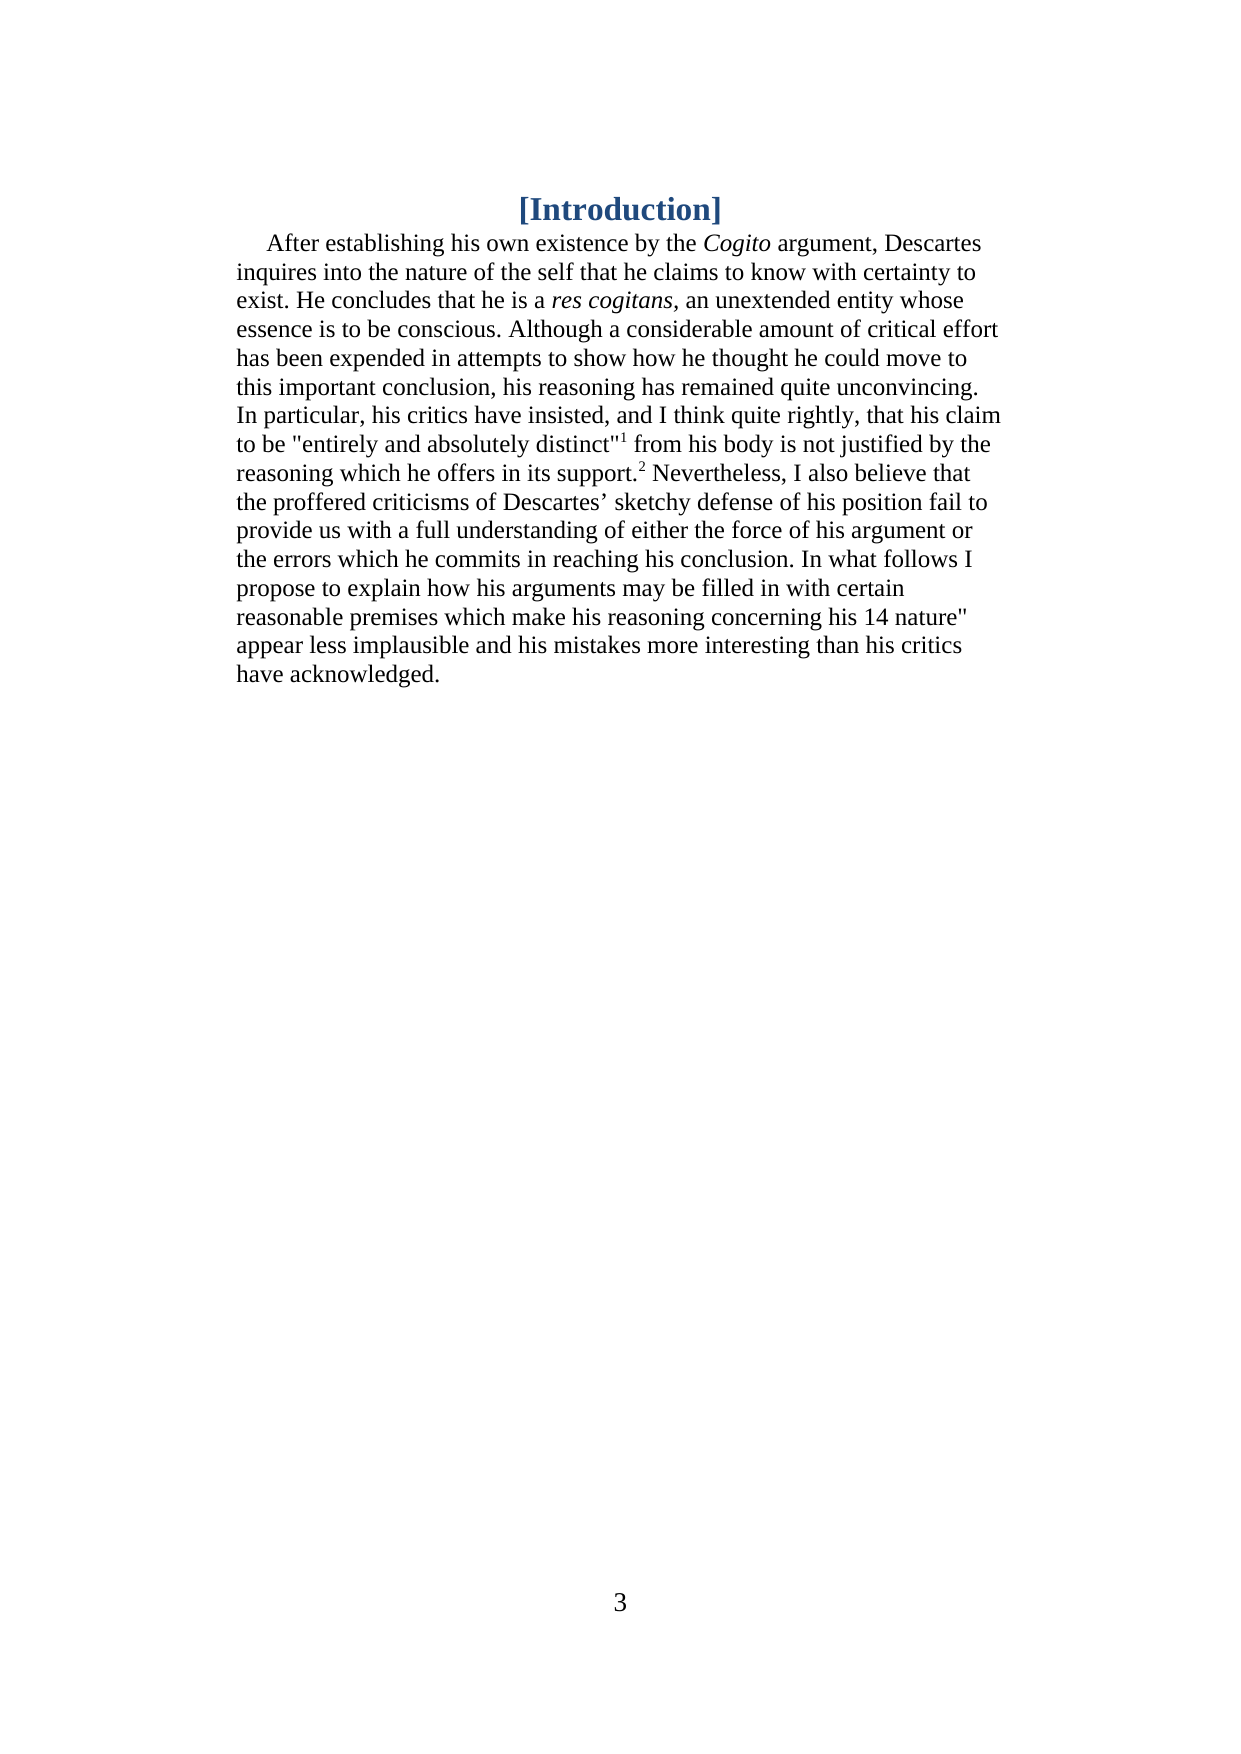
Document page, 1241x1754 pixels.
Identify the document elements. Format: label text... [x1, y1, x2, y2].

subtitle [Introduction] [236, 190, 1004, 228]
text After establishing his own existence by the Cogito argument, Descartes inquires into the nature of the self that he claims to know with certainty to exist. He concludes that he is a res cogitans, an unextended entity whose essence is to be conscious. Although a considerable amount of critical effort has been expended in attempts to show how he thought he could move to this important conclusion, his reasoning has remained quite unconvincing. In particular, his critics have insisted, and I think quite rightly, that his claim to be "entirely and absolutely distinct" from his body is not justified by the reasoning which he offers in its support. Nevertheless, I also believe that the proffered criticisms of Descartes’ sketchy defense of his position fail to provide us with a full understanding of either the force of his argument or the errors which he commits in reaching his conclusion. In what follows I propose to explain how his arguments may be filled in with certain reasonable premises which make his reasoning concerning his 14 nature" appear less implausible and his mistakes more interesting than his critics have acknowledged. [236, 228, 1004, 688]
